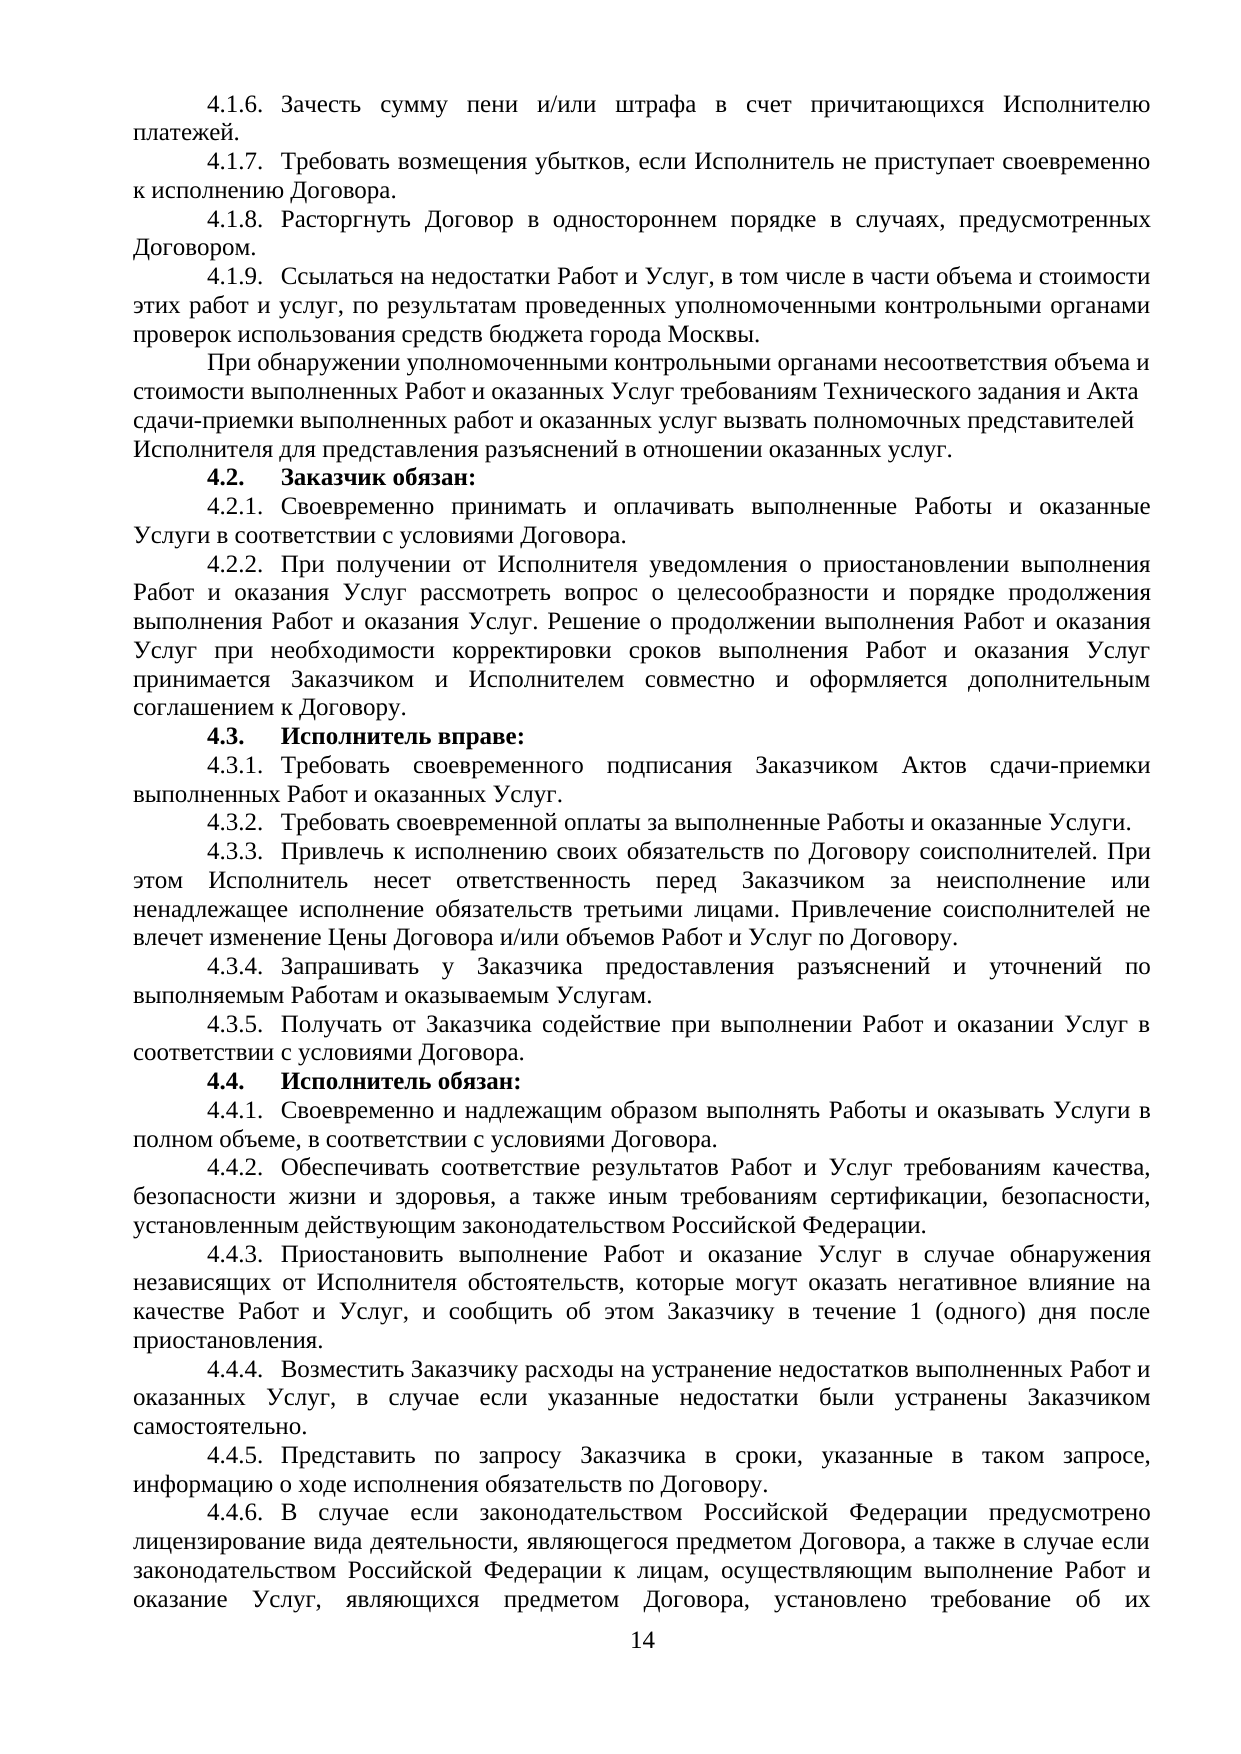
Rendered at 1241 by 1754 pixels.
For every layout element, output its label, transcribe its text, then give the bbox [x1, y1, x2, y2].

list Запрашивать у Заказчика предоставления разъяснений и уточнений по выполняемым Работам и оказываемым Услугам. [133, 951, 1152, 1009]
text При обнаружении уполномоченными контрольными органами несоответствия объема и стоимости выполненных Работ и оказанных Услуг требованиям Технического задания и Акта сдачи-приемки выполненных работ и оказанных услуг вызвать полномочных представителей Исполнителя для представления разъяснений в отношении оказанных услуг. [133, 347, 1152, 462]
list Получать от Заказчика содействие при выполнении Работ и оказании Услуг в соответствии с условиями Договора. [133, 1009, 1152, 1066]
list Требовать возмещения убытков, если Исполнитель не приступает своевременно к исполнению Договора. [133, 146, 1152, 204]
list Исполнитель обязан: [133, 1066, 1152, 1095]
list Возместить Заказчику расходы на устранение недостатков выполненных Работ и оказанных Услуг, в случае если указанные недостатки были устранены Заказчиком самостоятельно. [133, 1354, 1152, 1440]
list Требовать своевременной оплаты за выполненные Работы и оказанные Услуги. [133, 807, 1152, 836]
list Зачесть сумму пени и/или штрафа в счет причитающихся Исполнителю платежей. [133, 89, 1152, 146]
list Расторгнуть Договор в одностороннем порядке в случаях, предусмотренных Договором. [133, 204, 1152, 261]
list При получении от Исполнителя уведомления о приостановлении выполнения Работ и оказания Услуг рассмотреть вопрос о целесообразности и порядке продолжения выполнения Работ и оказания Услуг. Решение о продолжении выполнения Работ и оказания Услуг при необходимости корректировки сроков выполнения Работ и оказания Услуг принимается Заказчиком и Исполнителем совместно и оформляется дополнительным соглашением к Договору. [133, 549, 1152, 721]
list Исполнитель вправе: [133, 721, 1152, 750]
list Своевременно и надлежащим образом выполнять Работы и оказывать Услуги в полном объеме, в соответствии с условиями Договора. [133, 1095, 1152, 1152]
list Требовать своевременного подписания Заказчиком Актов сдачи-приемки выполненных Работ и оказанных Услуг. [133, 750, 1152, 807]
list Обеспечивать соответствие результатов Работ и Услуг требованиям качества, безопасности жизни и здоровья, а также иным требованиям сертификации, безопасности, установленным действующим законодательством Российской Федерации. [133, 1152, 1152, 1239]
list Приостановить выполнение Работ и оказание Услуг в случае обнаружения независящих от Исполнителя обстоятельств, которые могут оказать негативное влияние на качестве Работ и Услуг, и сообщить об этом Заказчику в течение 1 (одного) дня после приостановления. [133, 1239, 1152, 1354]
list Представить по запросу Заказчика в сроки, указанные в таком запросе, информацию о ходе исполнения обязательств по Договору. [133, 1440, 1152, 1497]
list Заказчик обязан: [133, 462, 1152, 491]
list Своевременно принимать и оплачивать выполненные Работы и оказанные Услуги в соответствии с условиями Договора. [133, 491, 1152, 549]
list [133, 1497, 1152, 1612]
list Ссылаться на недостатки Работ и Услуг, в том числе в части объема и стоимости этих работ и услуг, по результатам проведенных уполномоченными контрольными органами проверок использования средств бюджета города Москвы. [133, 261, 1152, 347]
list Привлечь к исполнению своих обязательств по Договору соисполнителей. При этом Исполнитель несет ответственность перед Заказчиком за неисполнение или ненадлежащее исполнение обязательств третьими лицами. Привлечение соисполнителей не влечет изменение Цены Договора и/или объемов Работ и Услуг по Договору. [133, 836, 1152, 951]
